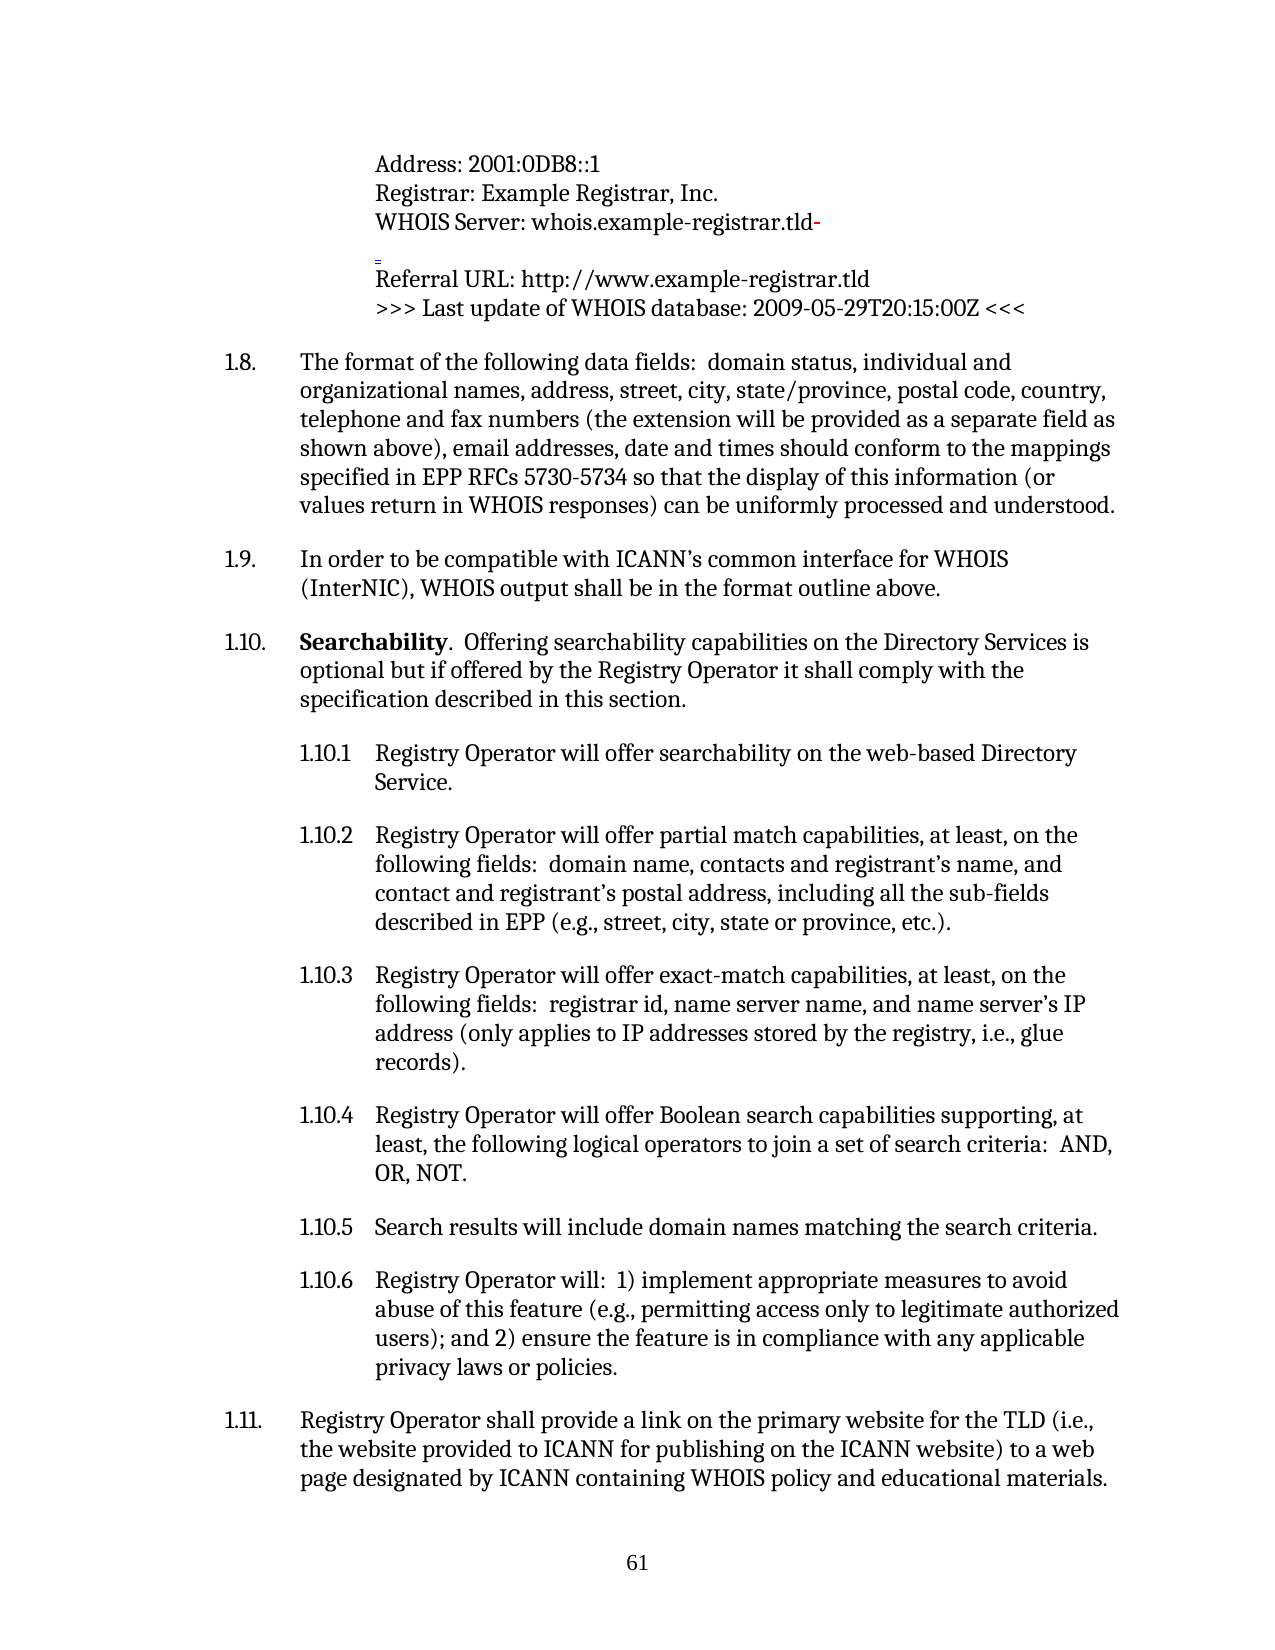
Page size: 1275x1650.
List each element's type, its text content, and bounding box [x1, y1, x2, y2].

text The format of the following data fields: domain status, individual and organizational names, address, street, city, state/province, postal code, country, telephone and fax numbers (the extension will be provided as a separate field as shown above), email addresses, date and times should conform to the mappings specified in EPP RFCs 5730-5734 so that the display of this information (or values return in WHOIS responses) can be uniformly processed and understood. [225, 347, 1125, 520]
text Registry Operator will offer Boolean search capabilities supporting, at least, the following logical operators to join a set of search criteria: AND, OR, NOT. [300, 1101, 1125, 1187]
text Searchability. Offering searchability capabilities on the Directory Services is optional but if offered by the Registry Operator it shall comply with the specification described in this section. [225, 627, 1125, 714]
text Registry Operator will: 1) implement appropriate measures to avoid abuse of this feature (e.g., permitting access only to legitimate authorized users); and 2) ensure the feature is in compliance with any applicable privacy laws or policies. [300, 1266, 1125, 1381]
text Search results will include domain names matching the search criteria. [300, 1212, 1125, 1241]
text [375, 150, 1125, 322]
text Registry Operator will offer searchability on the web-based Directory Service. [300, 739, 1125, 796]
text In order to be compatible with ICANN’s common interface for WHOIS (InterNIC), WHOIS output shall be in the format outline above. [225, 545, 1125, 602]
text Registry Operator will offer partial match capabilities, at least, on the following fields: domain name, contacts and registrant’s name, and contact and registrant’s postal address, including all the sub-fields described in EPP (e.g., street, city, state or province, etc.). [300, 821, 1125, 936]
text Registry Operator will offer exact-match capabilities, at least, on the following fields: registrar id, name server name, and name server’s IP address (only applies to IP addresses stored by the registry, i.e., glue records). [300, 961, 1125, 1076]
text Registry Operator shall provide a link on the primary website for the TLD (i.e., the website provided to ICANN for publishing on the ICANN website) to a web page designated by ICANN containing WHOIS policy and educational materials. [225, 1406, 1125, 1492]
